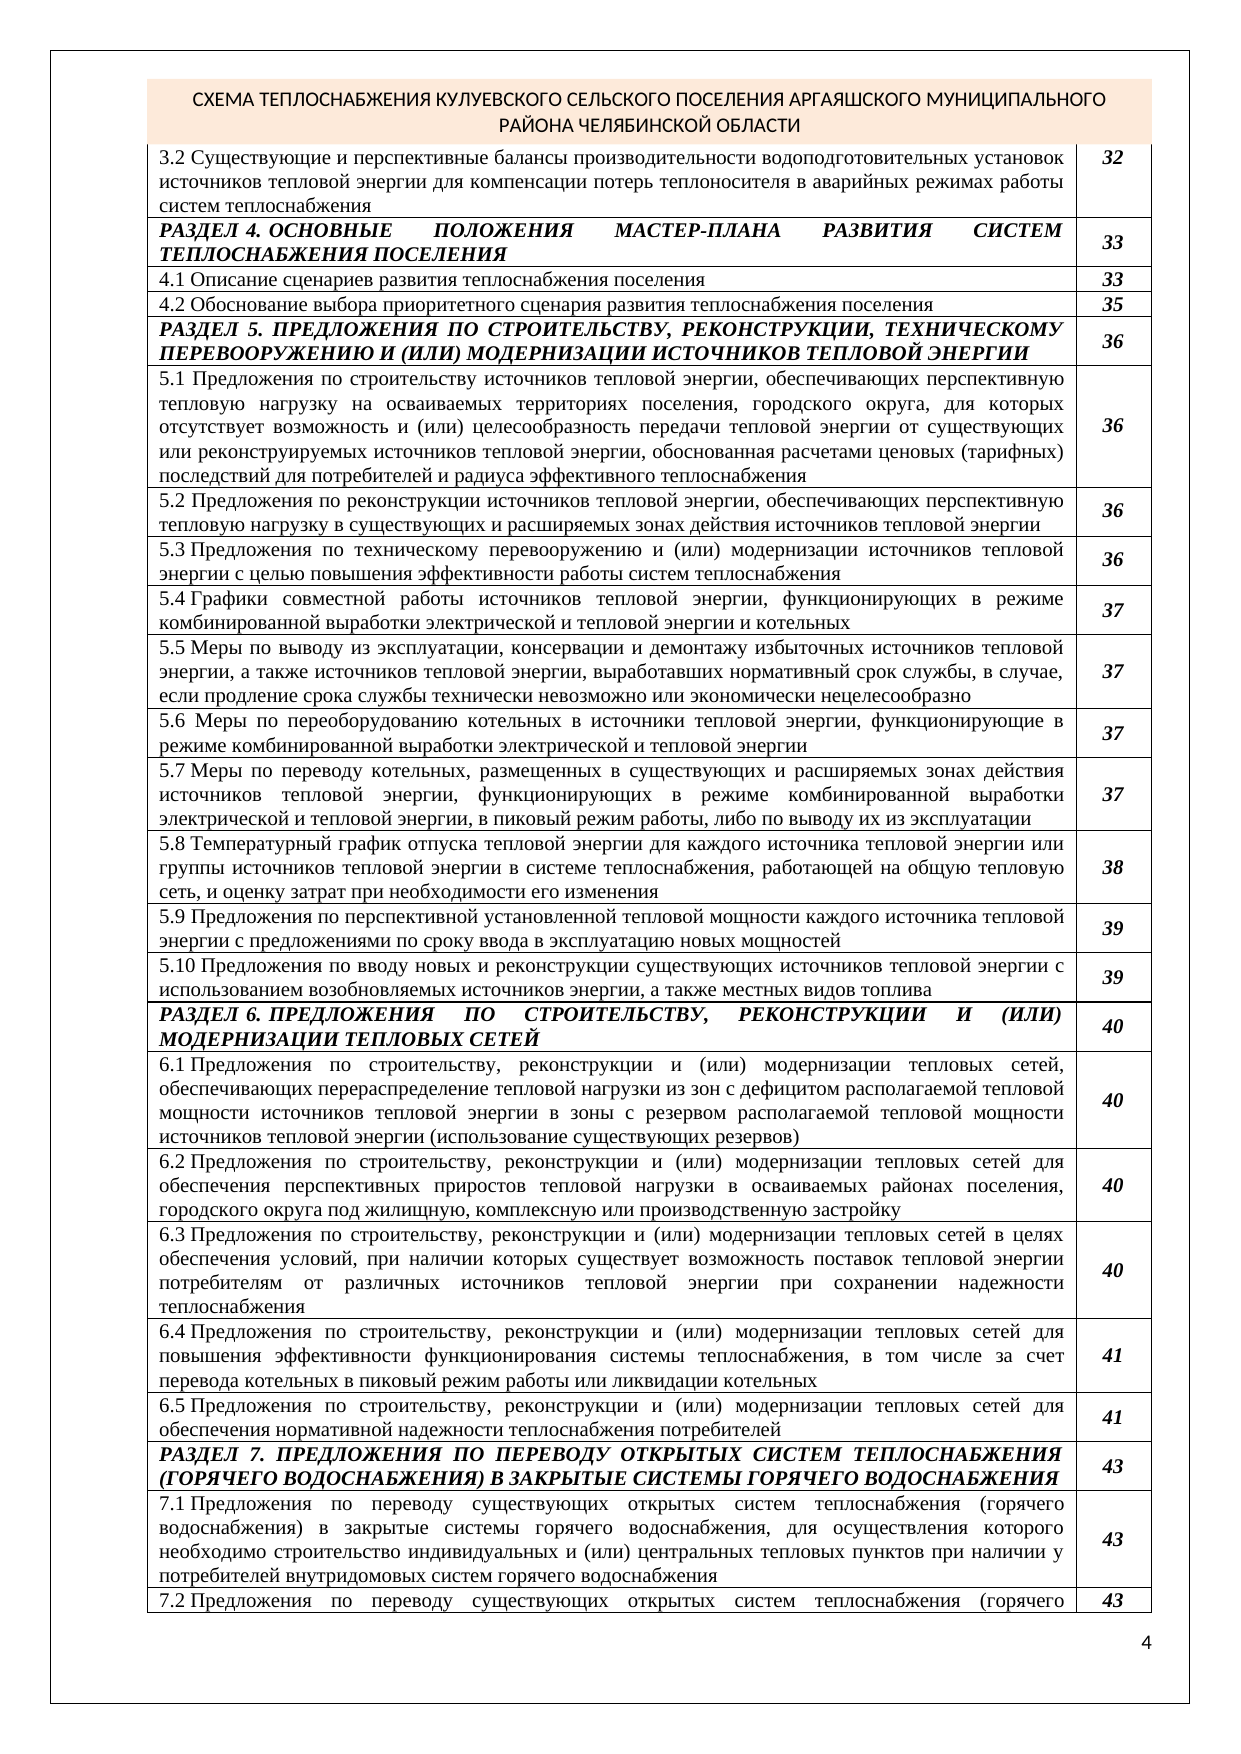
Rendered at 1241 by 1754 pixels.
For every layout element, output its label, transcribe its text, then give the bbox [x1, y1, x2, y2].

table_cell 6.5 Предложения по строительству, реконструкции и (или) модернизации тепловых сетей для обеспечения нормативной надежности теплоснабжения потребителей [148, 1393, 1076, 1441]
table_cell 4.2 Обоснование выбора приоритетного сценария развития теплоснабжения поселения [148, 292, 1076, 316]
table_cell 36 [1077, 488, 1151, 536]
table_cell 5.6 Меры по переоборудованию котельных в источники тепловой энергии, функционирующие в режиме комбинированной выработки электрической и тепловой энергии [148, 709, 1076, 757]
table_cell 39 [1077, 953, 1151, 1001]
table_cell 6.4 Предложения по строительству, реконструкции и (или) модернизации тепловых сетей для повышения эффективности функционирования системы теплоснабжения, в том числе за счет перевода котельных в пиковый режим работы или ликвидации котельных [148, 1319, 1076, 1392]
table_cell 5.5 Меры по выводу из эксплуатации, консервации и демонтажу избыточных источников тепловой энергии, а также источников тепловой энергии, выработавших нормативный срок службы, в случае, если продление срока службы технически невозможно или экономически нецелесообразно [148, 635, 1076, 707]
table_cell 43 [1077, 1442, 1151, 1490]
table_cell 40 [1077, 1222, 1151, 1318]
table_cell РАЗДЕЛ 5. ПРЕДЛОЖЕНИЯ ПО СТРОИТЕЛЬСТВУ, РЕКОНСТРУКЦИИ, ТЕХНИЧЕСКОМУ ПЕРЕВООРУЖЕНИЮ И (ИЛИ) МОДЕРНИЗАЦИИ ИСТОЧНИКОВ ТЕПЛОВОЙ ЭНЕРГИИ [148, 317, 1076, 365]
table_cell 40 [1077, 1052, 1151, 1148]
table_cell 36 [1077, 537, 1151, 585]
table_cell РАЗДЕЛ 6. ПРЕДЛОЖЕНИЯ ПО СТРОИТЕЛЬСТВУ, РЕКОНСТРУКЦИИ И (ИЛИ) МОДЕРНИЗАЦИИ ТЕПЛОВЫХ СЕТЕЙ [148, 1003, 1076, 1051]
table_cell 5.2 Предложения по реконструкции источников тепловой энергии, обеспечивающих перспективную тепловую нагрузку в существующих и расширяемых зонах действия источников тепловой энергии [148, 488, 1076, 536]
table_cell 40 [1077, 1003, 1151, 1051]
table_cell 33 [1077, 218, 1151, 266]
table_cell 43 [1077, 1588, 1151, 1612]
table_cell 6.3 Предложения по строительству, реконструкции и (или) модернизации тепловых сетей в целях обеспечения условий, при наличии которых существует возможность поставок тепловой энергии потребителям от различных источников тепловой энергии при сохранении надежности теплоснабжения [148, 1222, 1076, 1318]
table_cell 41 [1077, 1319, 1151, 1392]
table_cell 37 [1077, 586, 1151, 634]
table_cell 37 [1077, 635, 1151, 707]
table_cell 3.2 Существующие и перспективные балансы производительности водоподготовительных установок источников тепловой энергии для компенсации потерь теплоносителя в аварийных режимах работы систем теплоснабжения [148, 145, 1076, 217]
table_cell 40 [1077, 1149, 1151, 1221]
table_cell 37 [1077, 758, 1151, 830]
table_cell 5.7 Меры по переводу котельных, размещенных в существующих и расширяемых зонах действия источников тепловой энергии, функционирующих в режиме комбинированной выработки электрической и тепловой энергии, в пиковый режим работы, либо по выводу их из эксплуатации [148, 758, 1076, 830]
table_cell 36 [1077, 317, 1151, 365]
table_cell 41 [1077, 1393, 1151, 1441]
table_cell 5.3 Предложения по техническому перевооружению и (или) модернизации источников тепловой энергии с целью повышения эффективности работы систем теплоснабжения [148, 537, 1076, 585]
table_cell 36 [1077, 366, 1151, 487]
table_cell 33 [1077, 267, 1151, 291]
table_cell 32 [1077, 145, 1151, 217]
table_cell РАЗДЕЛ 7. ПРЕДЛОЖЕНИЯ ПО ПЕРЕВОДУ ОТКРЫТЫХ СИСТЕМ ТЕПЛОСНАБЖЕНИЯ (ГОРЯЧЕГО ВОДОСНАБЖЕНИЯ) В ЗАКРЫТЫЕ СИСТЕМЫ ГОРЯЧЕГО ВОДОСНАБЖЕНИЯ [148, 1442, 1076, 1490]
table_cell 35 [1077, 292, 1151, 316]
table_cell 5.4 Графики совместной работы источников тепловой энергии, функционирующих в режиме комбинированной выработки электрической и тепловой энергии и котельных [148, 586, 1076, 634]
table_cell 5.9 Предложения по перспективной установленной тепловой мощности каждого источника тепловой энергии с предложениями по сроку ввода в эксплуатацию новых мощностей [148, 904, 1076, 952]
table_cell 6.1 Предложения по строительству, реконструкции и (или) модернизации тепловых сетей, обеспечивающих перераспределение тепловой нагрузки из зон с дефицитом располагаемой тепловой мощности источников тепловой энергии в зоны с резервом располагаемой тепловой мощности источников тепловой энергии (использование существующих резервов) [148, 1052, 1076, 1148]
table_cell 5.8 Температурный график отпуска тепловой энергии для каждого источника тепловой энергии или группы источников тепловой энергии в системе теплоснабжения, работающей на общую тепловую сеть, и оценку затрат при необходимости его изменения [148, 831, 1076, 903]
table_cell 37 [1077, 709, 1151, 757]
table_cell 38 [1077, 831, 1151, 903]
table_cell 43 [1077, 1491, 1151, 1587]
table_cell 6.2 Предложения по строительству, реконструкции и (или) модернизации тепловых сетей для обеспечения перспективных приростов тепловой нагрузки в осваиваемых районах поселения, городского округа под жилищную, комплексную или производственную застройку [148, 1149, 1076, 1221]
table_cell 4.1 Описание сценариев развития теплоснабжения поселения [148, 267, 1076, 291]
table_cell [148, 1588, 1076, 1612]
table_cell 7.1 Предложения по переводу существующих открытых систем теплоснабжения (горячего водоснабжения) в закрытые системы горячего водоснабжения, для осуществления которого необходимо строительство индивидуальных и (или) центральных тепловых пунктов при наличии у потребителей внутридомовых систем горячего водоснабжения [148, 1491, 1076, 1587]
table_cell РАЗДЕЛ 4. ОСНОВНЫЕ ПОЛОЖЕНИЯ МАСТЕР-ПЛАНА РАЗВИТИЯ СИСТЕМ ТЕПЛОСНАБЖЕНИЯ ПОСЕЛЕНИЯ [148, 218, 1076, 266]
table_cell 5.10 Предложения по вводу новых и реконструкции существующих источников тепловой энергии с использованием возобновляемых источников энергии, а также местных видов топлива [148, 953, 1076, 1001]
table_cell 5.1 Предложения по строительству источников тепловой энергии, обеспечивающих перспективную тепловую нагрузку на осваиваемых территориях поселения, городского округа, для которых отсутствует возможность и (или) целесообразность передачи тепловой энергии от существующих или реконструируемых источников тепловой энергии, обоснованная расчетами ценовых (тарифных) последствий для потребителей и радиуса эффективного теплоснабжения [148, 366, 1076, 487]
table_cell 39 [1077, 904, 1151, 952]
